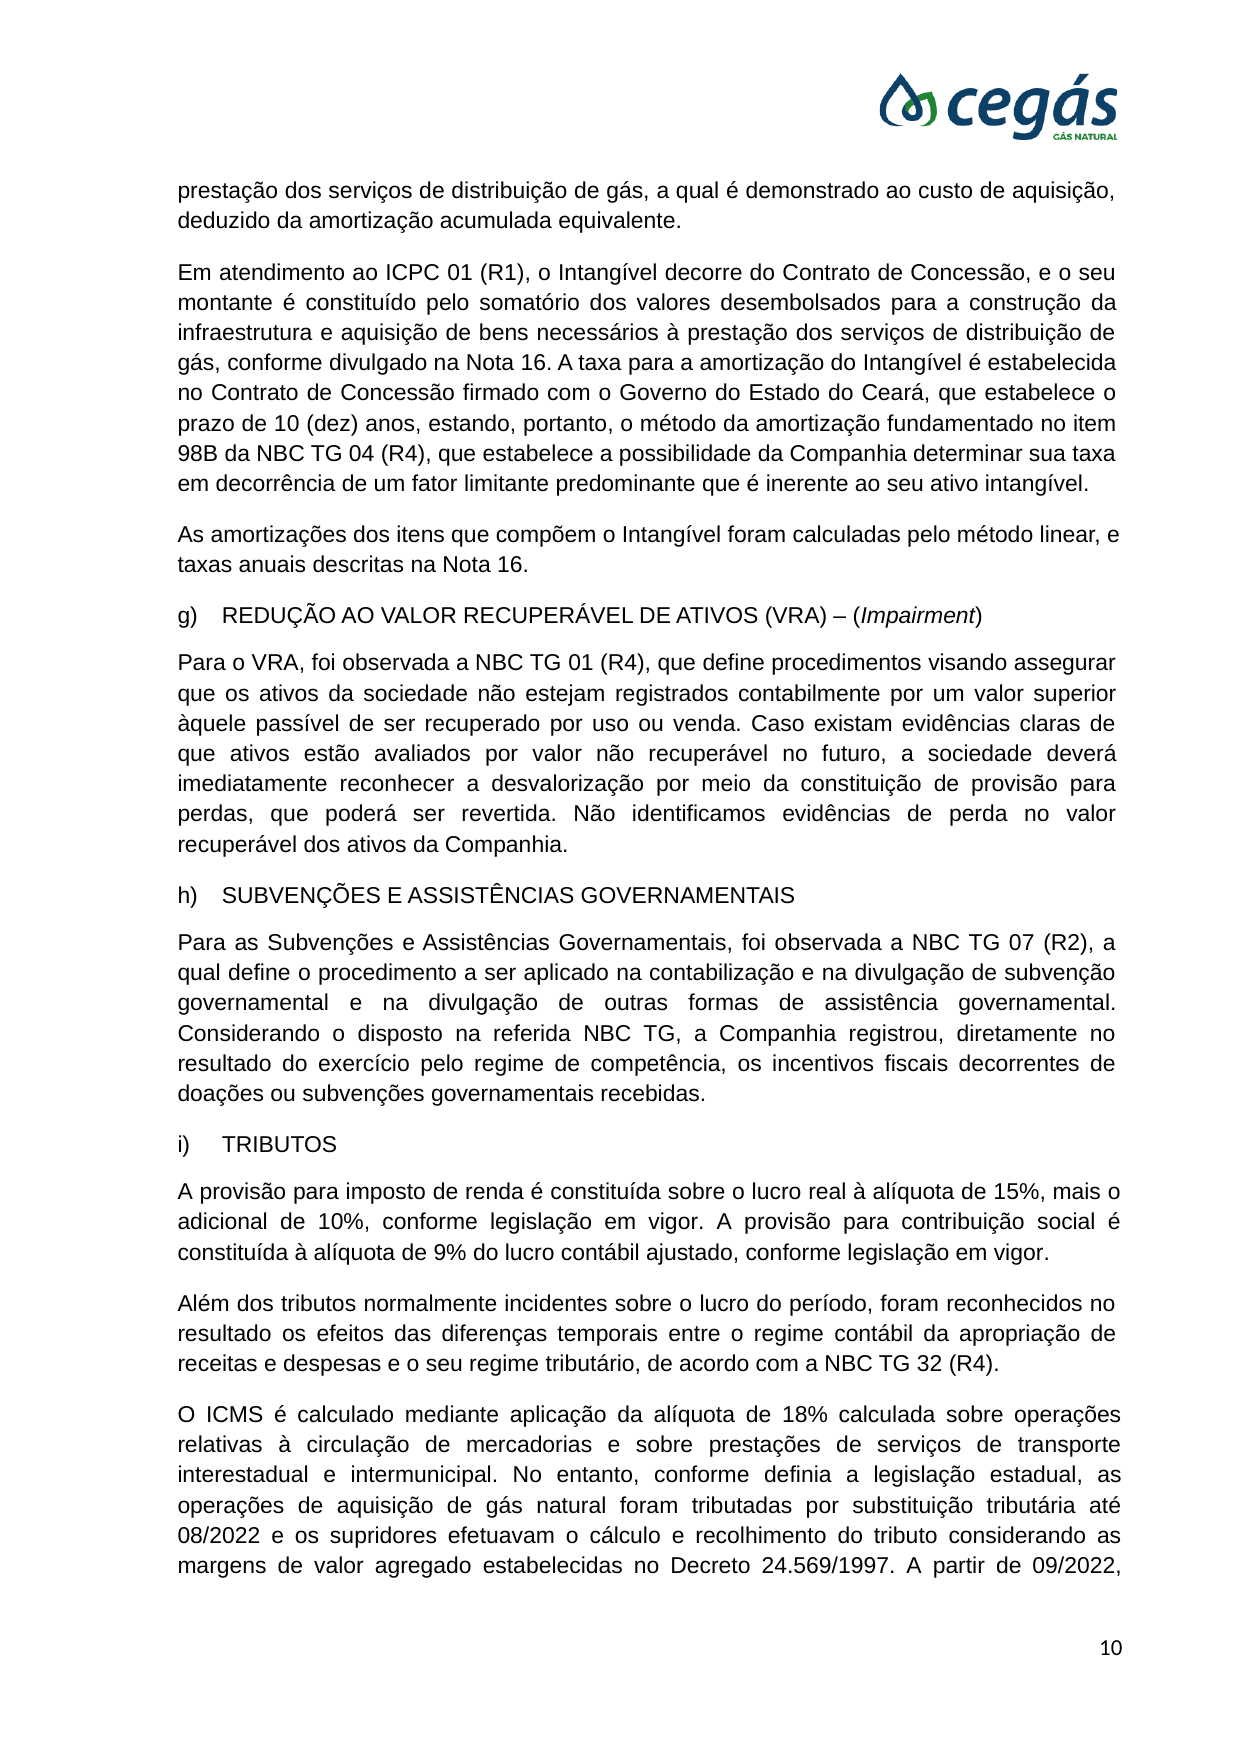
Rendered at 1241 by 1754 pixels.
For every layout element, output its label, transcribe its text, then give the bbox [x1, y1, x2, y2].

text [177, 177, 1117, 234]
text Além dos tributos normalmente incidentes sobre o lucro do período, foram reconhecidos no resultado os efeitos das diferenças temporais entre o regime contábil da apropriação de receitas e despesas e o seu regime tributário, de acordo com a NBC TG 32 (R4). [177, 1289, 1117, 1376]
list REDUÇÃO AO VALOR RECUPERÁVEL DE ATIVOS (VRA) – (Impairment) [177, 602, 1117, 628]
text As amortizações dos itens que compõem o Intangível foram calculadas pelo método linear, e taxas anuais descritas na Nota 16. [177, 521, 1122, 577]
text Para as Subvenções e Assistências Governamentais, foi observada a NBC TG 07 (R2), a qual define o procedimento a ser aplicado na contabilização e na divulgação de subvenção governamental e na divulgação de outras formas de assistência governamental. Considerando o disposto na referida NBC TG, a Companhia registrou, diretamente no resultado do exercício pelo regime de competência, os incentivos fiscais decorrentes de doações ou subvenções governamentais recebidas. [177, 929, 1117, 1106]
text Para o VRA, foi observada a NBC TG 01 (R4), que define procedimentos visando assegurar que os ativos da sociedade não estejam registrados contabilmente por um valor superior àquele passível de ser recuperado por uso ou venda. Caso existam evidências claras de que ativos estão avaliados por valor não recuperável no futuro, a sociedade deverá imediatamente reconhecer a desvalorização por meio da constituição de provisão para perdas, que poderá ser revertida. Não identificamos evidências de perda no valor recuperável dos ativos da Companhia. [177, 649, 1117, 857]
list SUBVENÇÕES E ASSISTÊNCIAS GOVERNAMENTAIS [177, 882, 1117, 908]
list TRIBUTOS [177, 1131, 1117, 1157]
list A provisão para imposto de renda é constituída sobre o lucro real à alíquota de 15%, mais o adicional de 10%, conforme legislação em vigor. A provisão para contribuição social é constituída à alíquota de 9% do lucro contábil ajustado, conforme legislação em vigor. [177, 1178, 1122, 1265]
text Em atendimento ao ICPC 01 (R1), o Intangível decorre do Contrato de Concessão, e o seu montante é constituído pelo somatório dos valores desembolsados para a construção da infraestrutura e aquisição de bens necessários à prestação dos serviços de distribuição de gás, conforme divulgado na Nota 16. A taxa para a amortização do Intangível é estabelecida no Contrato de Concessão firmado com o Governo do Estado do Ceará, que estabelece o prazo de 10 (dez) anos, estando, portanto, o método da amortização fundamentado no item 98B da NBC TG 04 (R4), que estabelece a possibilidade da Companhia determinar sua taxa em decorrência de um fator limitante predominante que é inerente ao seu ativo intangível. [177, 258, 1117, 496]
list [177, 1401, 1122, 1578]
picture [879, 73, 1118, 140]
